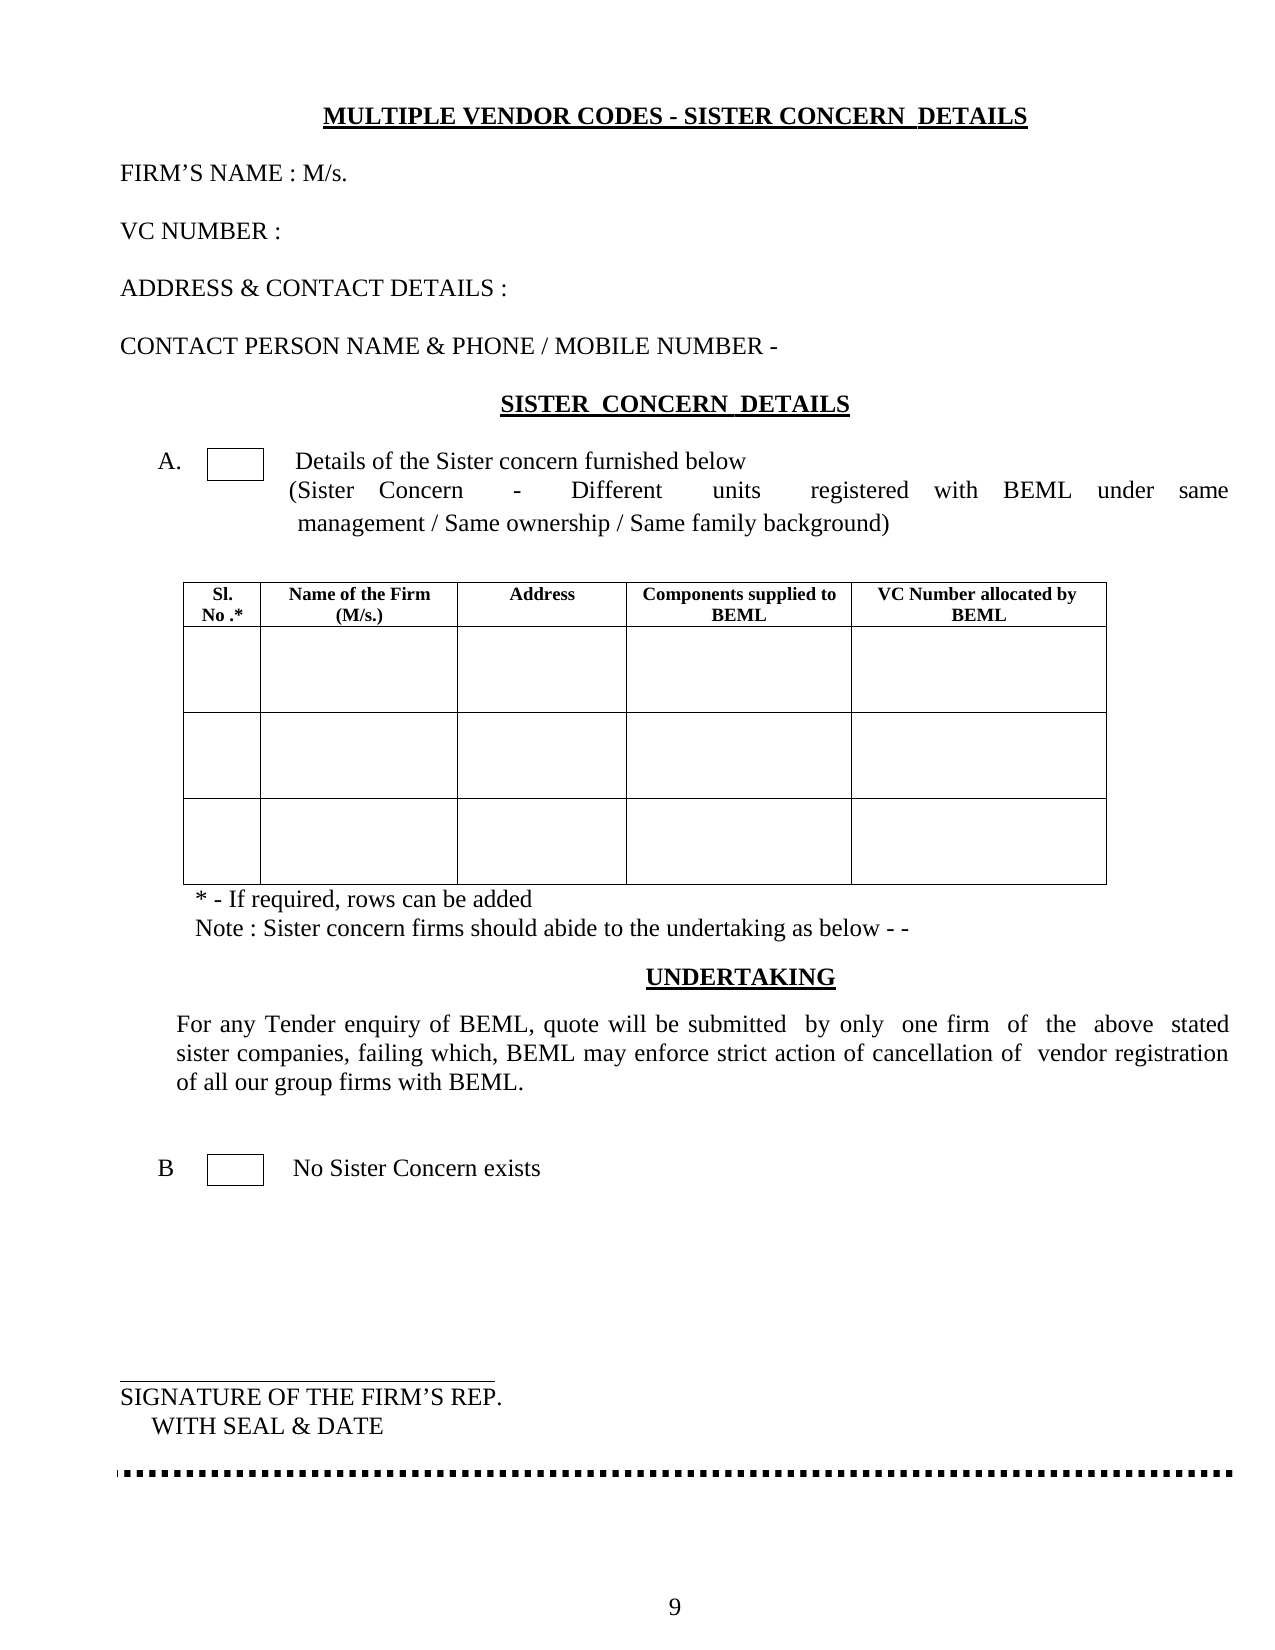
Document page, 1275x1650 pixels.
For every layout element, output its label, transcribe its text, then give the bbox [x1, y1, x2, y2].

table_cell [261, 627, 457, 712]
table_cell [627, 799, 851, 884]
table_cell [184, 799, 260, 884]
table_cell [852, 627, 1106, 712]
table_header Sl. No .* [184, 583, 260, 626]
table_cell [261, 799, 457, 884]
table_cell [627, 713, 851, 798]
text (Sister Concern - Different units registered with BEML under same management / Same ownership / Same family background) [289, 475, 1230, 537]
table_cell [458, 713, 626, 798]
subtitle SISTER CONCERN DETAILS [403, 389, 947, 418]
table_cell [852, 799, 1106, 884]
text FIRM’S NAME : M/s. VC NUMBER : [120, 158, 381, 244]
text Note : Sister concern firms should abide to the undertaking as below - - [195, 913, 1244, 942]
table_header VC Number allocated by BEML [852, 583, 1106, 626]
text * - If required, rows can be added [195, 885, 1244, 913]
text CONTACT PERSON NAME & PHONE / MOBILE NUMBER - [120, 331, 1244, 360]
text A. Details of the Sister concern furnished below [157, 446, 1244, 475]
table_cell [627, 627, 851, 712]
subtitle MULTIPLE VENDOR CODES - SISTER CONCERN DETAILS [247, 101, 1103, 130]
text For any Tender enquiry of BEML, quote will be submitted by only one firm of the above stated sister companies, failing which, BEML may enforce strict action of cancellation of vendor registration of all our group firms with BEML. [176, 1009, 1230, 1096]
picture [117, 1470, 1233, 1477]
text B No Sister Concern exists [157, 1153, 1244, 1182]
table_header Address [458, 583, 626, 626]
table_cell [184, 713, 260, 798]
table_cell [458, 627, 626, 712]
table_header Name of the Firm (M/s.) [261, 583, 457, 626]
text SIGNATURE OF THE FIRM’S REP. WITH SEAL & DATE [120, 1377, 560, 1440]
text ADDRESS & CONTACT DETAILS : [120, 273, 1244, 302]
table_cell [852, 713, 1106, 798]
table_cell [261, 713, 457, 798]
table_cell [458, 799, 626, 884]
table_cell [184, 627, 260, 712]
table_header Components supplied to BEML [627, 583, 851, 626]
subtitle UNDERTAKING [403, 962, 1078, 991]
